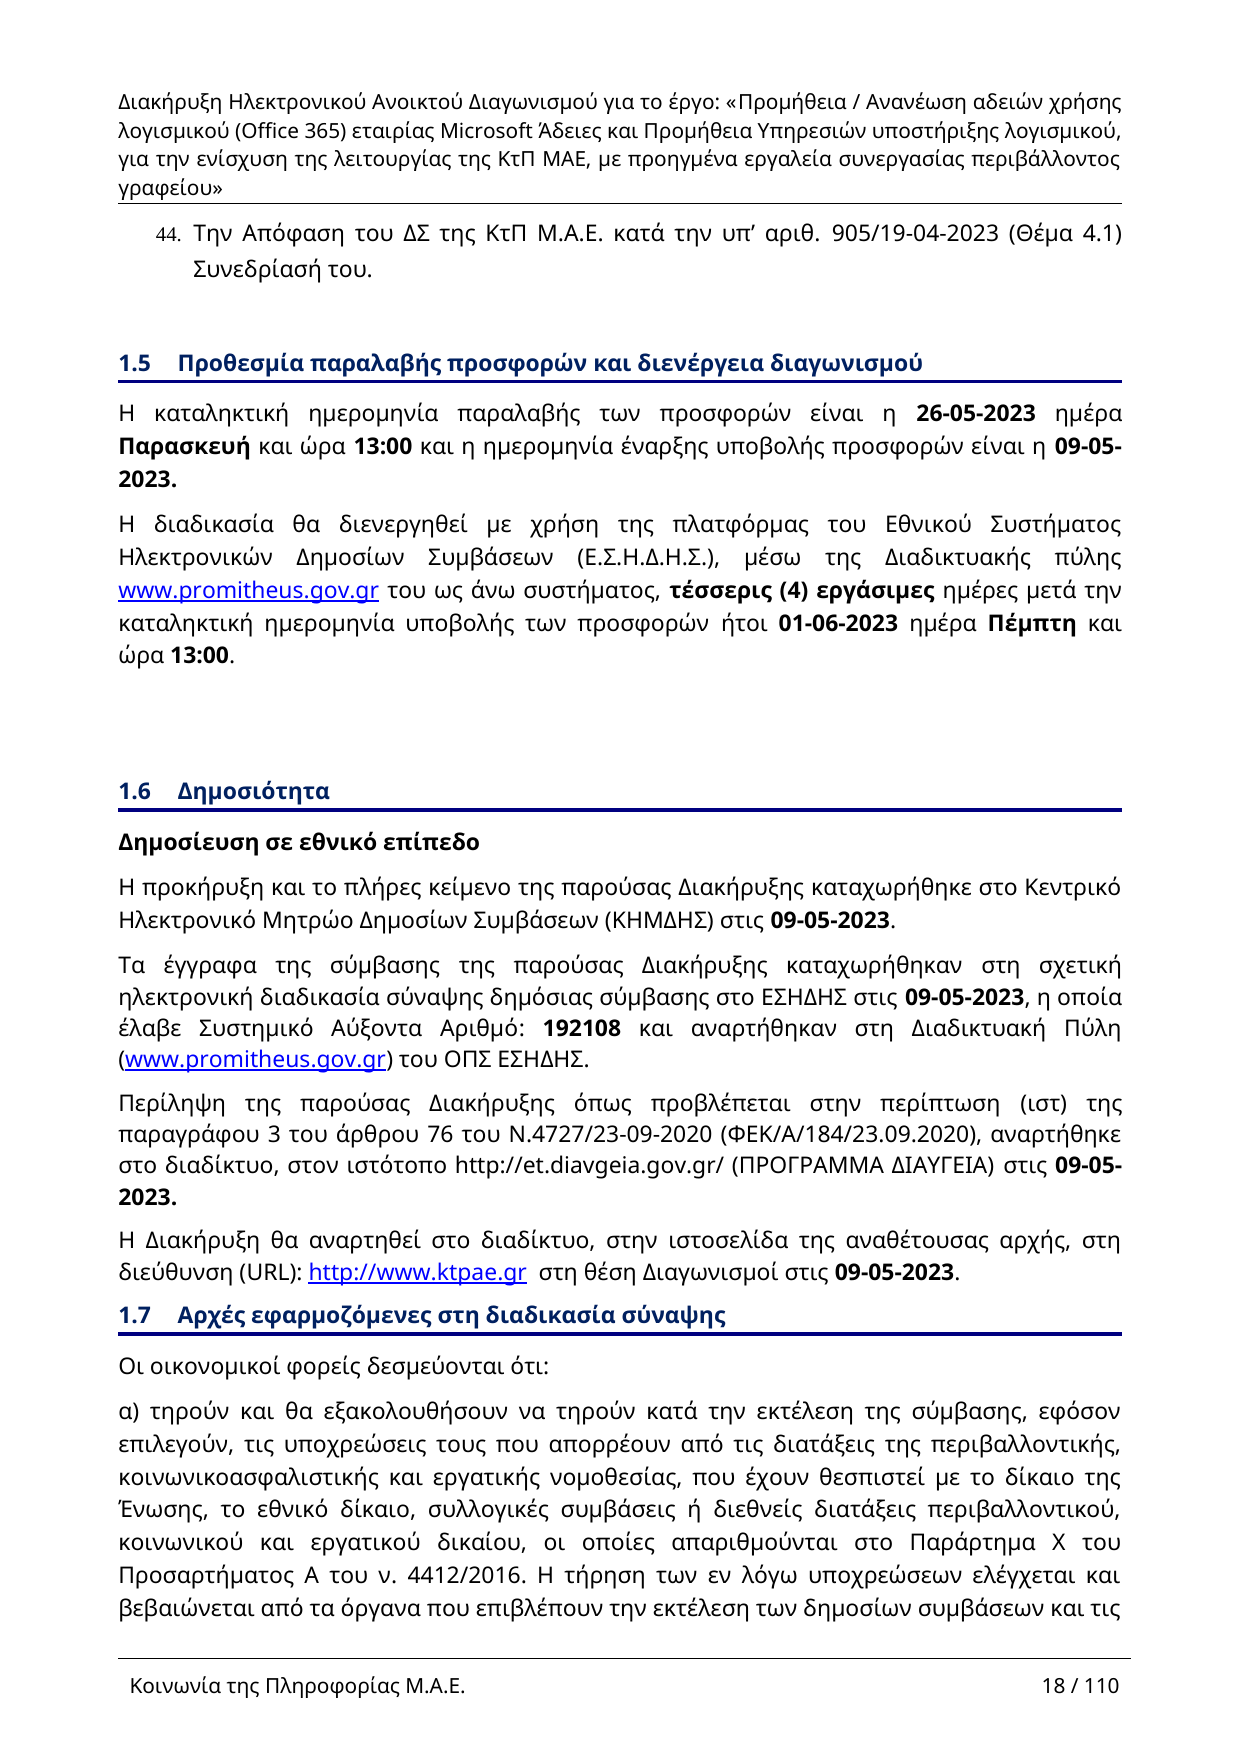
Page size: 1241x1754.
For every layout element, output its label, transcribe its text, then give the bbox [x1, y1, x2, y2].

list Την Απόφαση του ΔΣ της ΚτΠ Μ.Α.Ε. κατά την υπ’ αριθ. 905/19-04-2023 (Θέμα 4.1) Συνεδρίασή του. [156, 217, 1122, 284]
text Η Διακήρυξη θα αναρτηθεί στο διαδίκτυο, στην ιστοσελίδα της αναθέτουσας αρχής, στη διεύθυνση (URL): http://www.ktpae.gr στη θέση Διαγωνισμοί στις 09-05-2023. [118, 1224, 1122, 1287]
text Οι οικονομικοί φορείς δεσμεύονται ότι: [118, 1350, 1122, 1381]
text Περίληψη της παρούσας Διακήρυξης όπως προβλέπεται στην περίπτωση (ιστ) της παραγράφου 3 του άρθρου 76 του Ν.4727/23-09-2020 (ΦΕΚ/Α/184/23.09.2020), αναρτήθηκε στο διαδίκτυο, στον ιστότοπο http://et.diavgeia.gov.gr/ (ΠΡΟΓΡΑΜΜΑ ΔΙΑΥΓΕΙΑ) στις 09-05-2023. [118, 1087, 1122, 1212]
subtitle Δημοσιότητα [118, 775, 1122, 808]
text Η διαδικασία θα διενεργηθεί με χρήση της πλατφόρμας του Εθνικού Συστήματος Ηλεκτρονικών Δημοσίων Συμβάσεων (Ε.Σ.Η.Δ.Η.Σ.), μέσω της Διαδικτυακής πύλης www.promitheus.gov.gr του ως άνω συστήματος, τέσσερις (4) εργάσιμες ημέρες μετά την καταληκτική ημερομηνία υποβολής των προσφορών ήτοι 01-06-2023 ημέρα Πέμπτη και ώρα 13:00. [118, 508, 1122, 671]
text Η καταληκτική ημερομηνία παραλαβής των προσφορών είναι η 26-05-2023 ημέρα Παρασκευή και ώρα 13:00 και η ημερομηνία έναρξης υποβολής προσφορών είναι η 09-05-2023. [118, 397, 1122, 494]
text Η προκήρυξη και το πλήρες κείμενο της παρούσας Διακήρυξης καταχωρήθηκε στο Κεντρικό Ηλεκτρονικό Μητρώο Δημοσίων Συμβάσεων (ΚΗΜΔΗΣ) στις 09-05-2023. [118, 871, 1122, 935]
text Δημοσίευση σε εθνικό επίπεδο [118, 826, 1122, 857]
subtitle Αρχές εφαρμοζόμενες στη διαδικασία σύναψης [118, 1299, 1122, 1332]
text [118, 1395, 1122, 1623]
text Τα έγγραφα της σύμβασης της παρούσας Διακήρυξης καταχωρήθηκαν στη σχετική ηλεκτρονική διαδικασία σύναψης δημόσιας σύμβασης στο ΕΣΗΔΗΣ στις 09-05-2023, η οποία έλαβε Συστημικό Αύξοντα Αριθμό: 192108 και αναρτήθηκαν στη Διαδικτυακή Πύλη (www.promitheus.gov.gr) του ΟΠΣ ΕΣΗΔΗΣ. [118, 949, 1122, 1074]
subtitle Προθεσμία παραλαβής προσφορών και διενέργεια διαγωνισμού [118, 347, 1122, 380]
